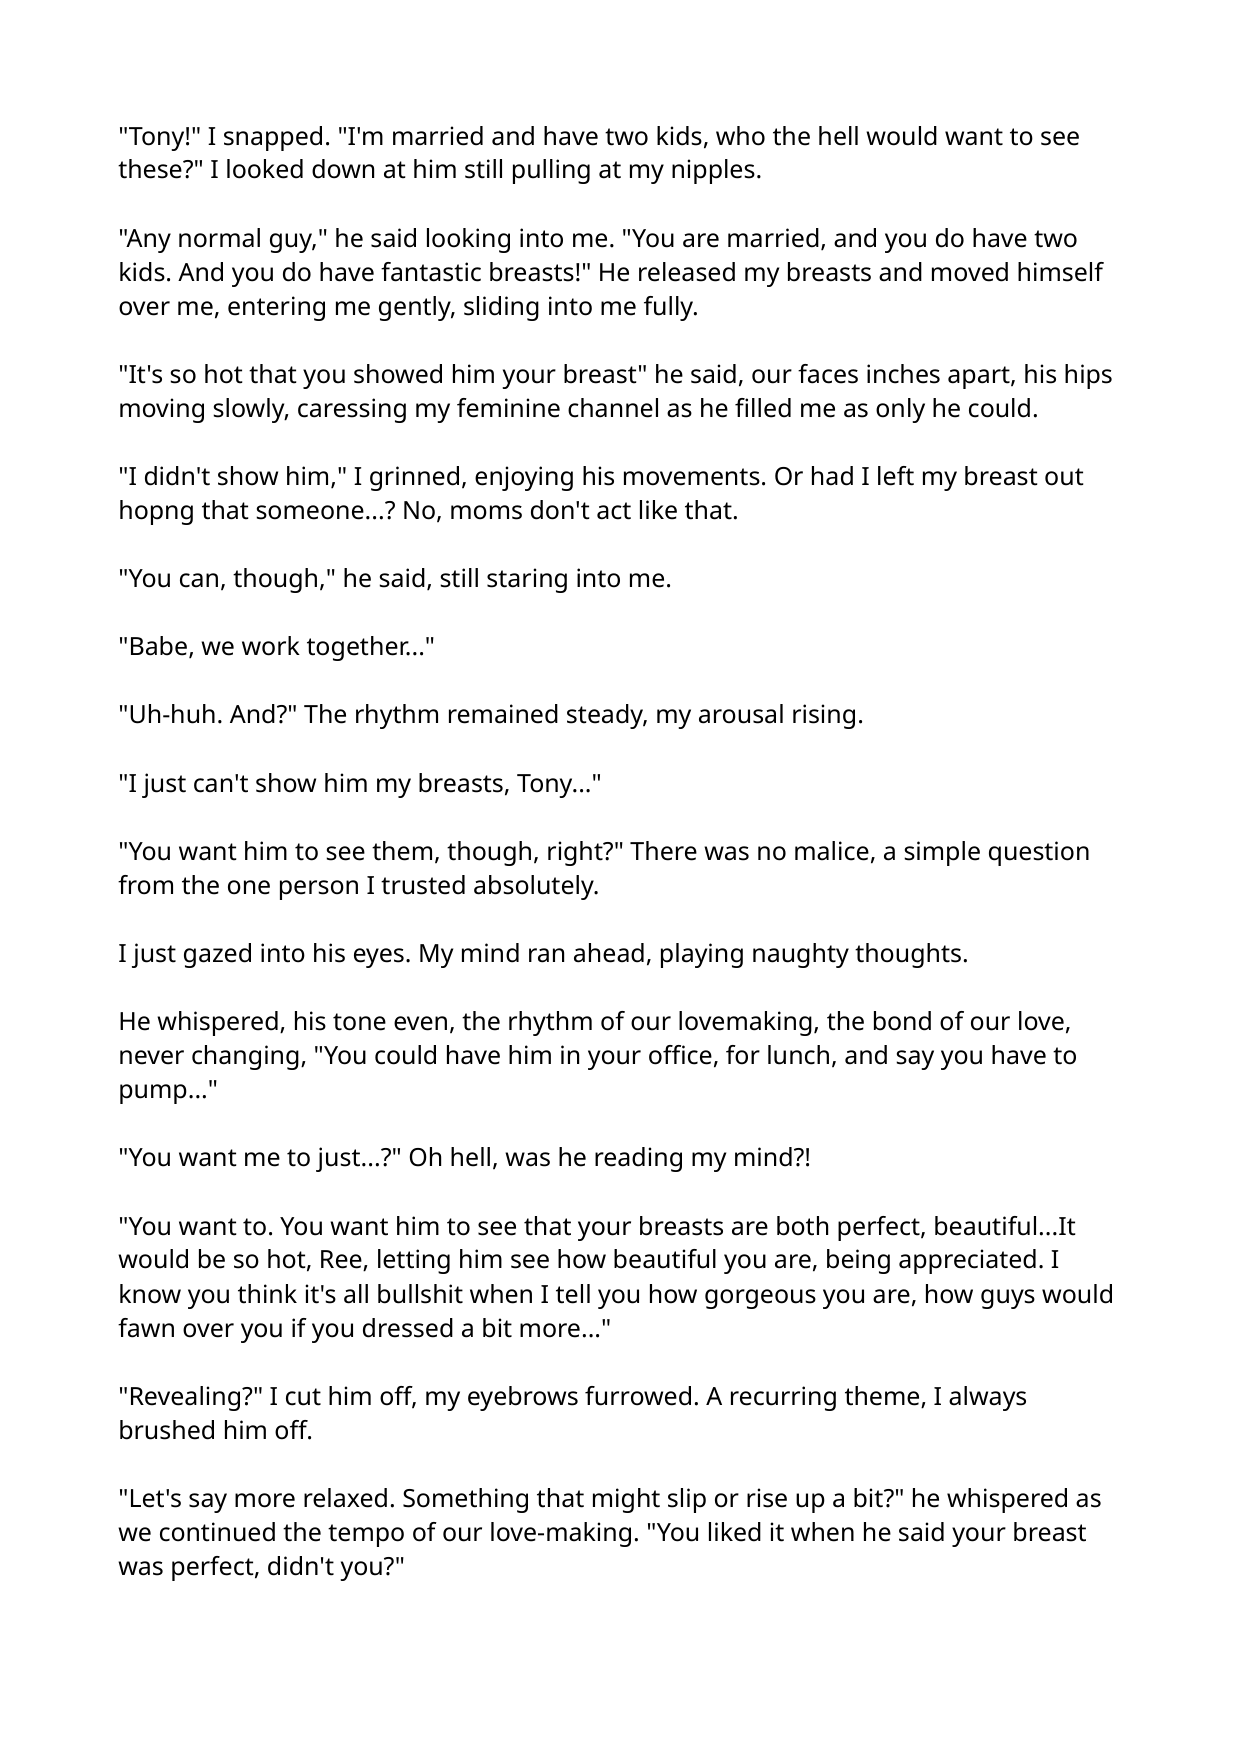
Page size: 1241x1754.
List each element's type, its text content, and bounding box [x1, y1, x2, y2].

text "You want to. You want him to see that your breasts are both perfect, beautiful...It would be so hot, Ree, letting him see how beautiful you are, being appreciated. I know you think it's all bullshit when I tell you how gorgeous you are, how guys would fawn over you if you dressed a bit more..." [118, 1208, 1122, 1344]
text "I didn't show him," I grinned, enjoying his movements. Or had I left my breast out hopng that someone...? No, moms don't act like that. [118, 459, 1122, 527]
text "Uh-huh. And?" The rhythm remained steady, my arousal rising. [118, 697, 1122, 731]
text "Revealing?" I cut him off, my eyebrows furrowed. A recurring theme, I always brushed him off. [118, 1378, 1122, 1447]
text He whispered, his tone even, the rhythm of our lovemaking, the bond of our love, never changing, "You could have him in your office, for lunch, and say you have to pump..." [118, 1004, 1122, 1106]
text "Babe, we work together..." [118, 629, 1122, 663]
text "You want him to see them, though, right?" There was no malice, a simple question from the one person I trusted absolutely. [118, 833, 1122, 902]
text "Tony!" I snapped. "I'm married and have two kids, who the hell would want to see these?" I looked down at him still pulling at my nipples. [118, 118, 1122, 186]
text "Let's say more relaxed. Something that might slip or rise up a bit?" he whispered as we continued the tempo of our love-making. "You liked it when he said your breast was perfect, didn't you?" [118, 1481, 1122, 1583]
text "I just can't show him my breasts, Tony..." [118, 765, 1122, 799]
text I just gazed into his eyes. My mind ran ahead, playing naughty thoughts. [118, 936, 1122, 970]
text "You want me to just...?" Oh hell, was he reading my mind?! [118, 1140, 1122, 1174]
text "You can, though," he said, still staring into me. [118, 561, 1122, 595]
text "It's so hot that you showed him your breast" he said, our faces inches apart, his hips moving slowly, caressing my feminine channel as he filled me as only he could. [118, 357, 1122, 425]
text "Any normal guy," he said looking into me. "You are married, and you do have two kids. And you do have fantastic breasts!" He released my breasts and moved himself over me, entering me gently, sliding into me fully. [118, 220, 1122, 322]
